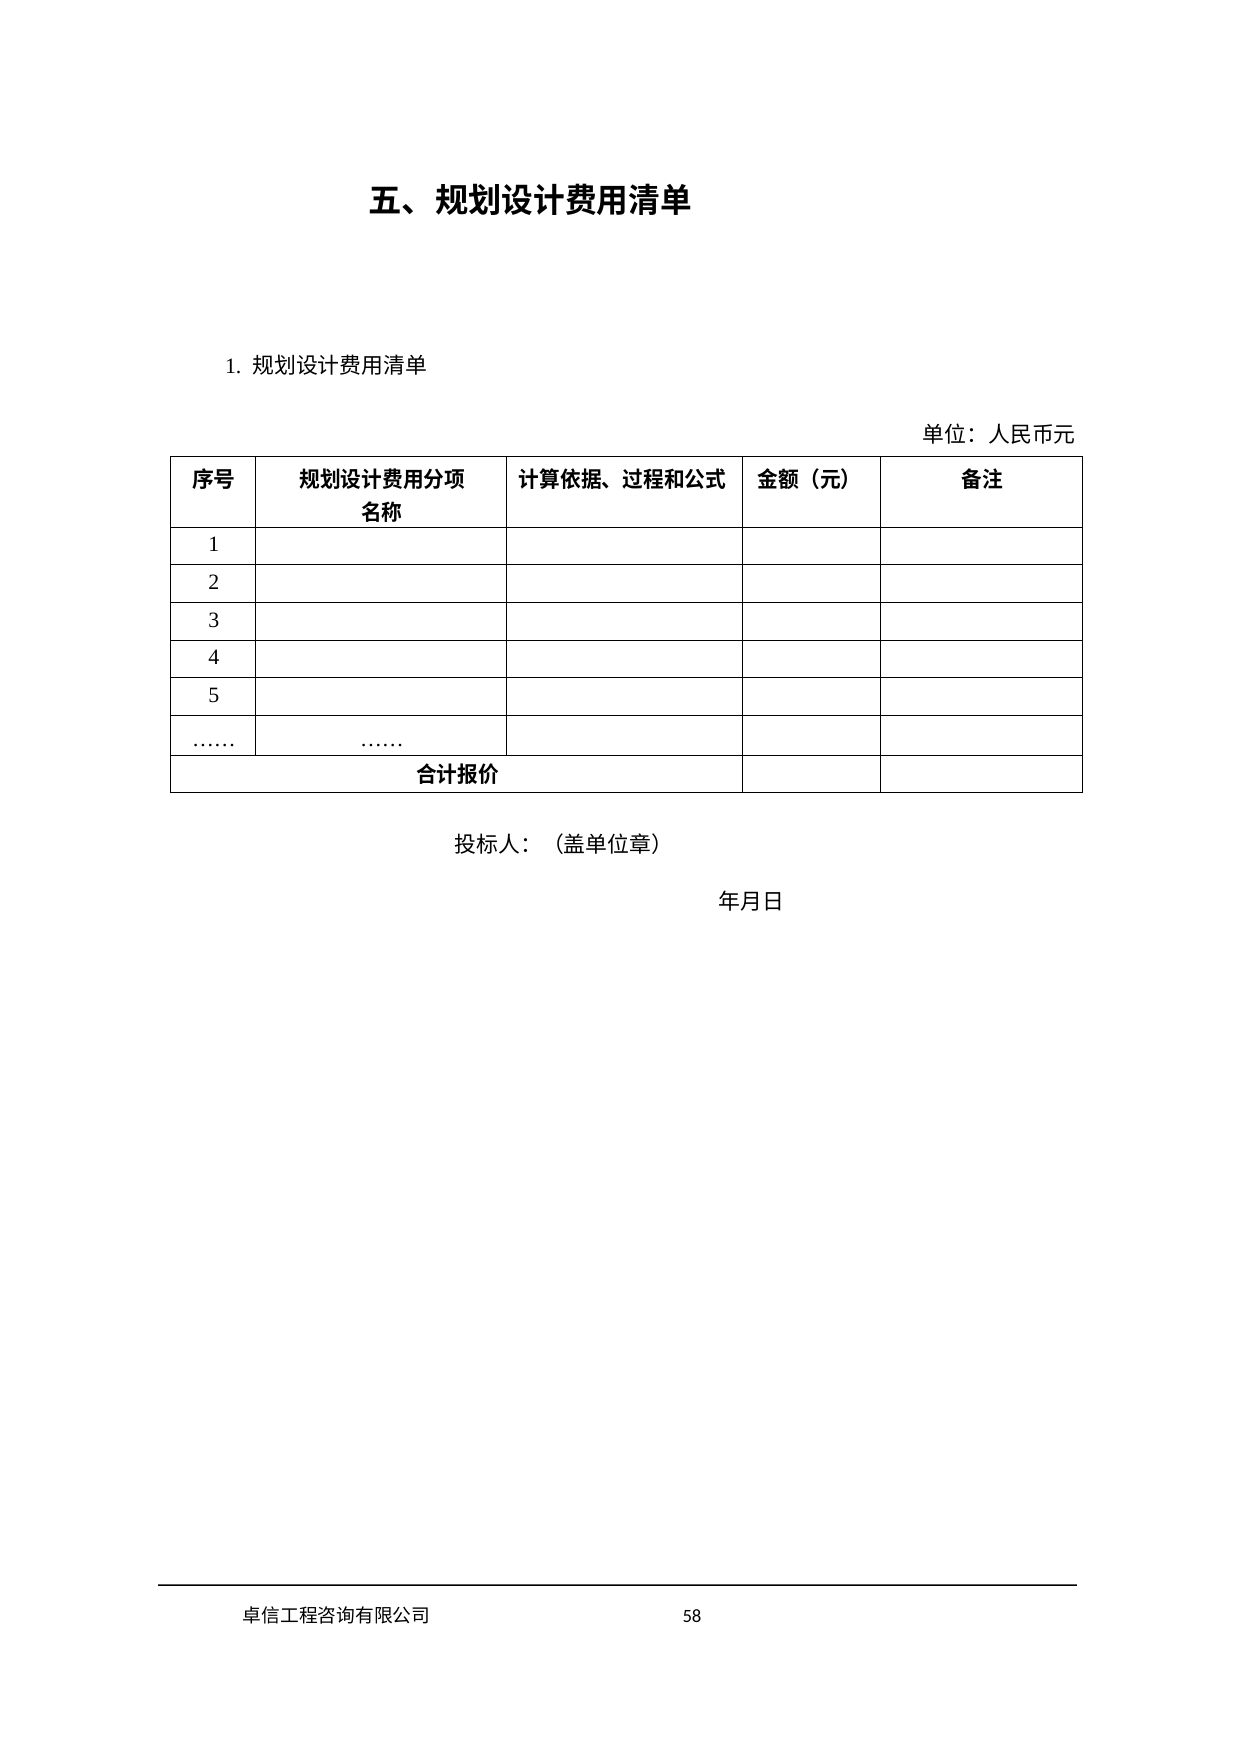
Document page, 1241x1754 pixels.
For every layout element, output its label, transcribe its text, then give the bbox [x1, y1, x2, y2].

table_cell [743, 565, 880, 602]
table_cell 4 [171, 641, 255, 677]
table_header 金额（元） [743, 457, 880, 527]
table_header 备注 [881, 457, 1082, 527]
table_cell [256, 641, 506, 677]
table_header 计算依据、过程和公式 [507, 457, 742, 527]
table_cell 1 [171, 528, 255, 564]
table_cell [507, 603, 742, 640]
table_cell [881, 716, 1082, 754]
table_cell [881, 756, 1082, 792]
table_cell [743, 756, 880, 792]
table_header 规划设计费用分项名称 [256, 457, 506, 527]
subtitle 年月日 [158, 884, 1088, 916]
table_cell [256, 603, 506, 640]
table_cell [881, 565, 1082, 602]
table_cell …… [256, 716, 506, 754]
table_cell [256, 565, 506, 602]
table_cell [256, 528, 506, 564]
table_cell [743, 603, 880, 640]
table_cell 2 [171, 565, 255, 602]
table_cell [743, 641, 880, 677]
table_cell [256, 678, 506, 715]
table_cell [881, 528, 1082, 564]
table_cell [743, 678, 880, 715]
table_cell 3 [171, 603, 255, 640]
table_cell [507, 528, 742, 564]
table_cell [507, 565, 742, 602]
table_cell [881, 678, 1082, 715]
text 单位：人民币元 [158, 417, 1076, 449]
text 投标人：（盖单位章） [158, 826, 1088, 859]
subtitle 五、规划设计费用清单 [158, 165, 781, 230]
table_cell …… [171, 716, 255, 754]
table_cell [881, 603, 1082, 640]
table_cell 5 [171, 678, 255, 715]
table_cell 合计报价 [171, 756, 742, 792]
table_cell [743, 528, 880, 564]
table_cell [743, 716, 880, 754]
table_cell [507, 716, 742, 754]
list 规划设计费用清单 [225, 347, 1088, 380]
table_cell [507, 678, 742, 715]
table_cell [881, 641, 1082, 677]
table_header 序号 [171, 457, 255, 527]
table_cell [507, 641, 742, 677]
